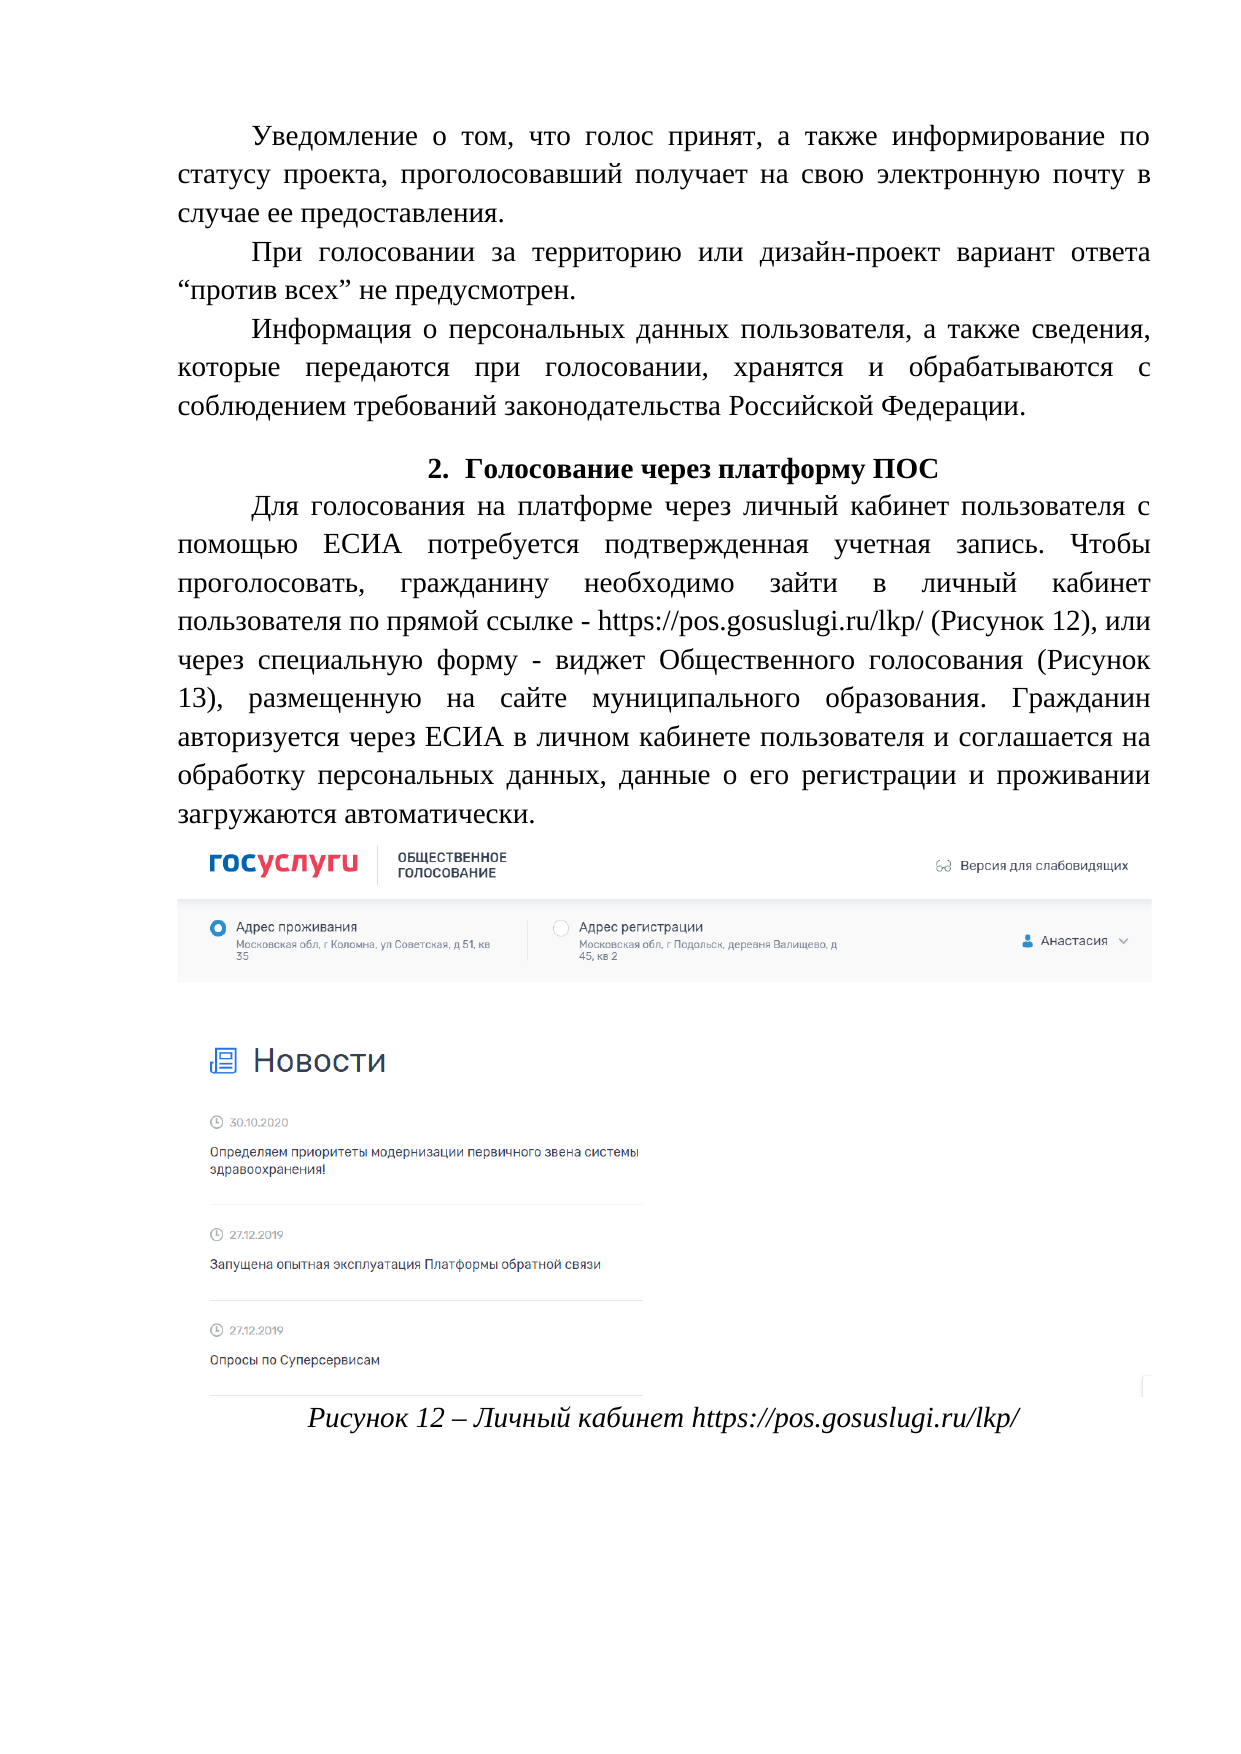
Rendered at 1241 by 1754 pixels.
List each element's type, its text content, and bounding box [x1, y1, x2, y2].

text Для голосования на платформе через личный кабинет пользователя с помощью ЕСИА потребуется подтвержденная учетная запись. Чтобы проголосовать, гражданину необходимо зайти в личный кабинет пользователя по прямой ссылке - https://pos.gosuslugi.ru/lkp/ (Рисунок 12), или через специальную форму - виджет Общественного голосования (Рисунок 13), размещенную на сайте муниципального образования. Гражданин авторизуется через ЕСИА в личном кабинете пользователя и соглашается на обработку персональных данных, данные о его регистрации и проживании загружаются автоматически. [177, 488, 1152, 829]
text Информация о персональных данных пользователя, а также сведения, которые передаются при голосовании, хранятся и обрабатываются с соблюдением требований законодательства Российской Федерации. [177, 311, 1152, 421]
subtitle Голосование через платформу ПОС [215, 451, 1152, 485]
picture [177, 834, 1152, 1397]
text При голосовании за территорию или дизайн-проект вариант ответа “против всех” не предусмотрен. [177, 234, 1152, 306]
text Рисунок 12 – Личный кабинет https://pos.gosuslugi.ru/lkp/ [177, 1401, 1152, 1434]
text Уведомление о том, что голос принят, а также информирование по статусу проекта, проголосовавший получает на свою электронную почту в случае ее предоставления. [177, 118, 1152, 229]
